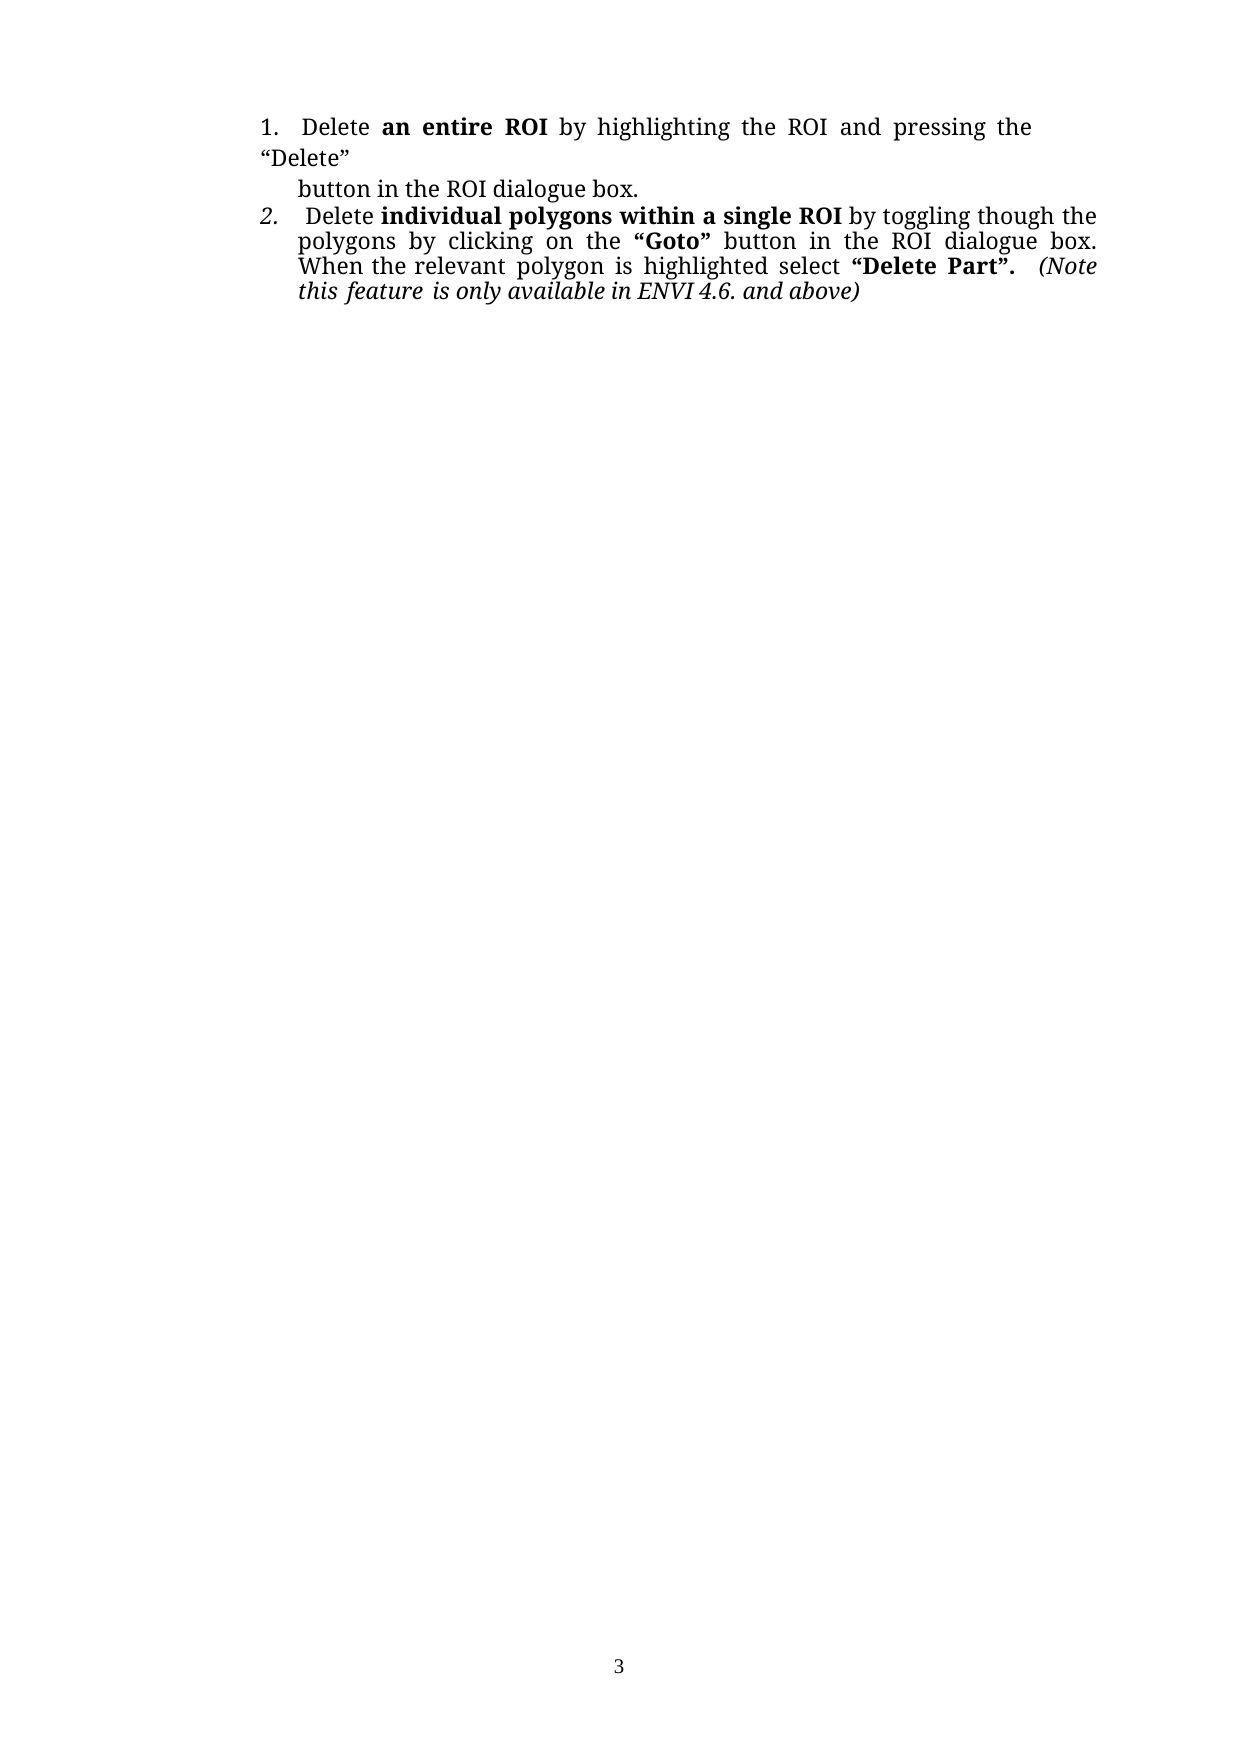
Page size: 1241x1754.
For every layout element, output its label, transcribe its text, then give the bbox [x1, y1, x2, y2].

text 1. Delete an entire ROI by highlighting the ROI and pressing the “Delete” [260, 110, 1105, 173]
text button in the ROI dialogue box. [298, 173, 1105, 204]
text 2. Delete individual polygons within a single ROI by toggling though the polygons by clicking on the “Goto” button in the ROI dialogue box. When the relevant polygon is highlighted select “Delete Part”. (Note this feature is only available in ENVI 4.6. and above) [260, 204, 1097, 304]
